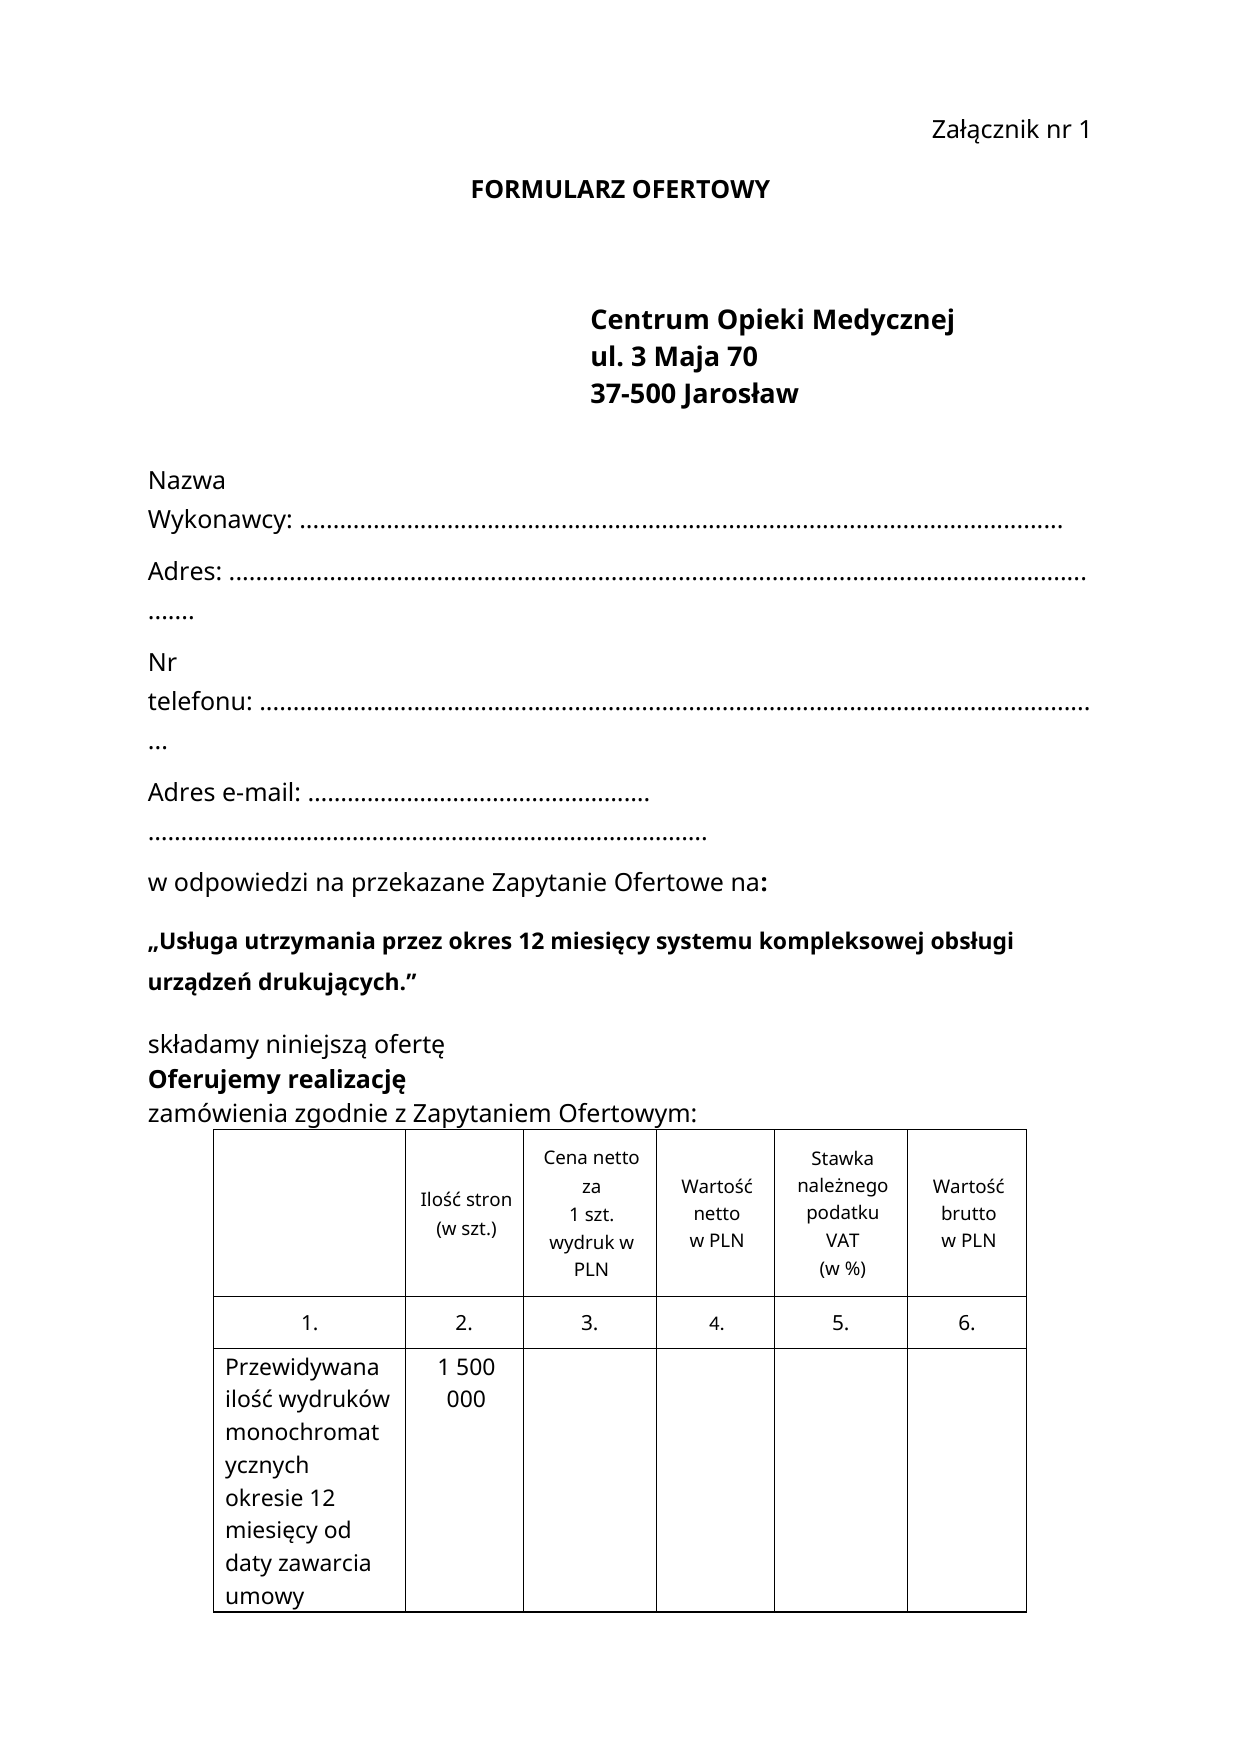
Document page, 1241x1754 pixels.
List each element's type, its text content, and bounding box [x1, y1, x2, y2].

table_cell [775, 1349, 907, 1611]
table_cell [524, 1349, 656, 1611]
table_header Wartość brutto w PLN [908, 1130, 1026, 1296]
text Adres: ....................................................................................................................................... [148, 553, 1092, 627]
text FORMULARZ OFERTOWY [148, 172, 1092, 206]
text Adres e-mail: …………………………………………….…………………………………………………………………………. [148, 774, 1092, 847]
text Nazwa Wykonawcy: .................................................................................................................. [148, 463, 1092, 536]
table_cell [657, 1349, 774, 1611]
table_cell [214, 1349, 405, 1611]
text zamówienia zgodnie z Zapytaniem Ofertowym: [148, 1095, 1092, 1129]
table_cell 1. [214, 1297, 405, 1348]
table_cell 1 500 000 [406, 1349, 523, 1611]
text 37-500 Jarosław [590, 374, 1092, 411]
table_header Ilość stron (w szt.) [406, 1130, 523, 1296]
table_header Cena netto za 1 szt. wydruk w PLN [524, 1130, 656, 1296]
text Centrum Opieki Medycznej [590, 300, 1092, 337]
table_header Wartość netto w PLN [657, 1130, 774, 1296]
table_header [214, 1130, 405, 1296]
text „Usługa utrzymania przez okres 12 miesięcy systemu kompleksowej obsługi urządzeń drukujących.” [147, 925, 1087, 997]
text Nr telefonu: ............................................................................................................................... [148, 644, 1092, 757]
text w odpowiedzi na przekazane Zapytanie Ofertowe na: [148, 865, 1092, 899]
table_cell 2. [406, 1297, 523, 1348]
text ul. 3 Maja 70 [590, 337, 1092, 374]
text Oferujemy realizację [148, 1061, 1092, 1095]
table_cell [908, 1349, 1026, 1611]
table_cell 6. [908, 1297, 1026, 1348]
table_cell 5. [775, 1297, 907, 1348]
table_header Stawka należnego podatku VAT (w %) [775, 1130, 907, 1296]
text składamy niniejszą ofertę [148, 1027, 1092, 1061]
table_cell 3. [524, 1297, 656, 1348]
table_cell 4. [657, 1297, 774, 1348]
text Załącznik nr 1 [148, 112, 1092, 146]
